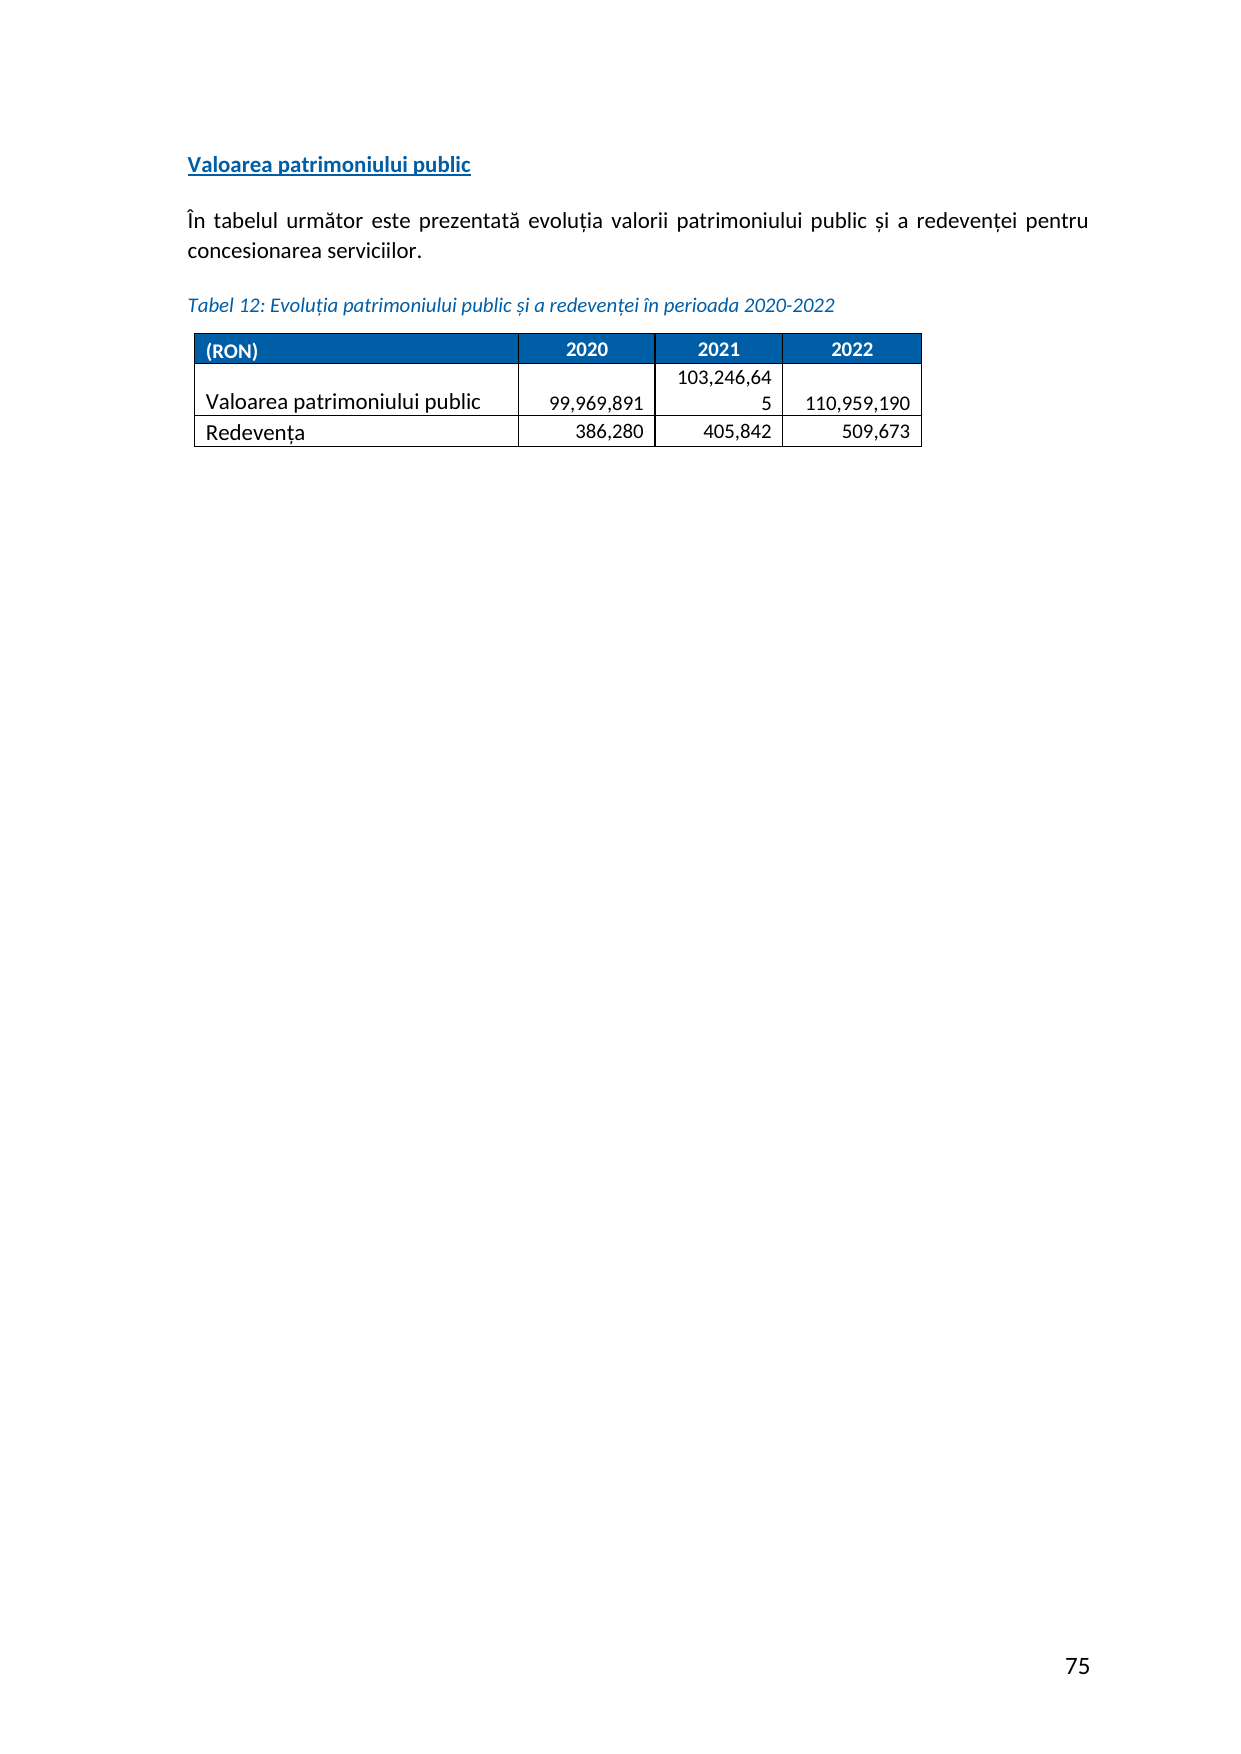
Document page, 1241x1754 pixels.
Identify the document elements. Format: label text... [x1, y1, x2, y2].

text În tabelul următor este prezentată evoluția valorii patrimoniului public și a redevenței pentru concesionarea serviciilor. [187, 206, 1090, 264]
table_cell 103,246,645 [656, 364, 782, 415]
table_header 2022 [783, 334, 921, 363]
table_header 2020 [519, 334, 654, 363]
table_cell 509,673 [783, 416, 921, 446]
table_cell 99,969,891 [519, 364, 654, 415]
table_cell Valoarea patrimoniului public [195, 364, 518, 415]
table_cell 110,959,190 [783, 364, 921, 415]
table_header 2021 [656, 334, 782, 363]
text Valoarea patrimoniului public [187, 150, 1090, 178]
table_header (RON) [195, 334, 518, 363]
table_cell 405,842 [656, 416, 782, 446]
text Tabel 12: Evoluția patrimoniului public și a redevenței în perioada 2020-2022 [187, 292, 1090, 318]
table_cell 386,280 [519, 416, 654, 446]
table_cell Redevența [195, 416, 518, 446]
